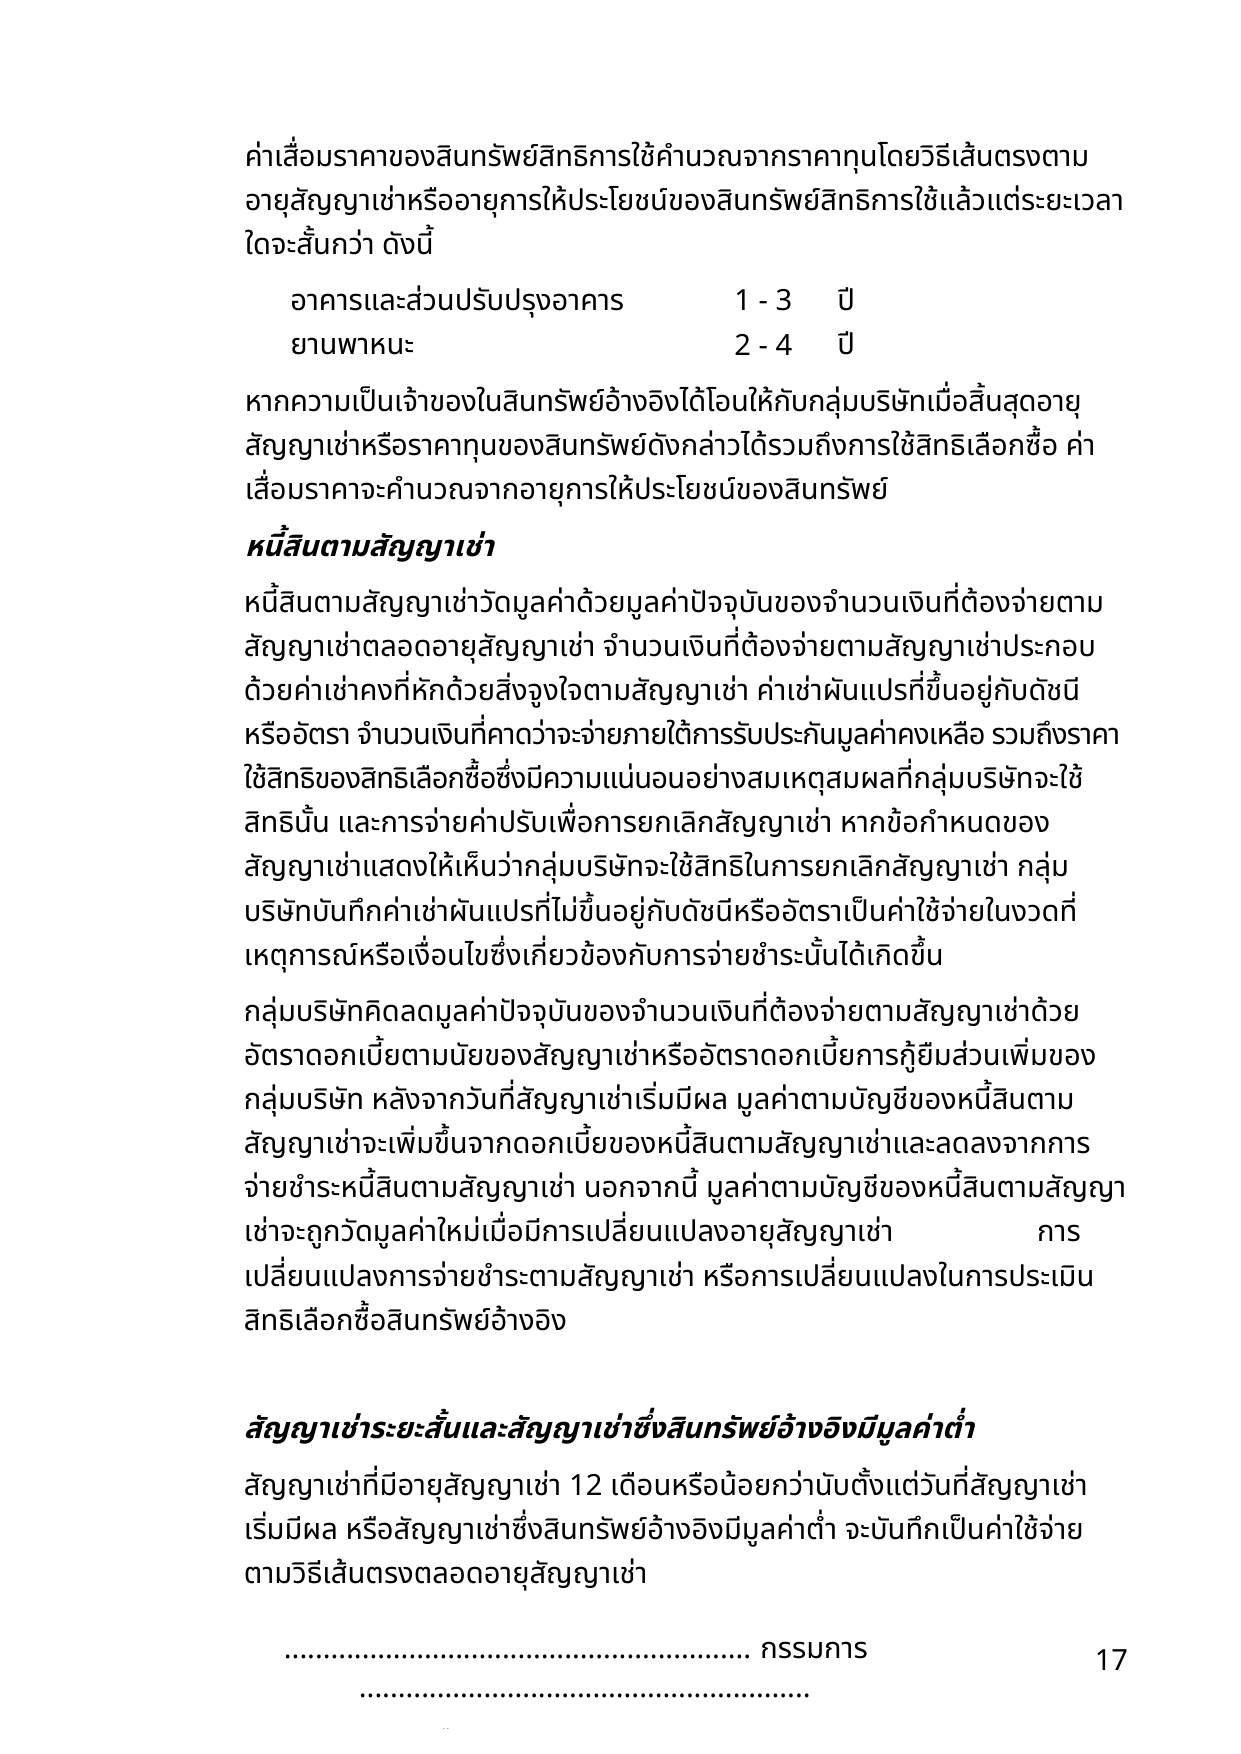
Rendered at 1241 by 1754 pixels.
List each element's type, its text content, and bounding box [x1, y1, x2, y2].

table_cell 2 - 4 [714, 324, 799, 368]
table_header 1 - 3 [714, 280, 799, 324]
text ค่าเสื่อมราคาของสินทรัพย์สิทธิการใช้คำนวณจากราคาทุนโดยวิธีเส้นตรงตามอายุสัญญาเช่าหรืออายุการให้ประโยชน์ของสินทรัพย์สิทธิการใช้แล้วแต่ระยะเวลาใดจะสั้นกว่า ดังนี้ [244, 135, 1128, 267]
table_header ปี [799, 280, 1045, 324]
text หนี้สินตามสัญญาเช่าวัดมูลค่าด้วยมูลค่าปัจจุบันของจำนวนเงินที่ต้องจ่ายตามสัญญาเช่าตลอดอายุสัญญาเช่า จำนวนเงินที่ต้องจ่ายตามสัญญาเช่าประกอบด้วยค่าเช่าคงที่หักด้วยสิ่งจูงใจตามสัญญาเช่า ค่าเช่าผันแปรที่ขึ้นอยู่กับดัชนีหรืออัตรา จำนวนเงินที่คาดว่าจะจ่ายภายใต้การรับประกันมูลค่าคงเหลือ รวมถึงราคาใช้สิทธิของสิทธิเลือกซื้อซึ่งมีความแน่นอนอย่างสมเหตุสมผลที่กลุ่มบริษัทจะใช้สิทธินั้น และการจ่ายค่าปรับเพื่อการยกเลิกสัญญาเช่า หากข้อกำหนดของสัญญาเช่าแสดงให้เห็นว่ากลุ่มบริษัทจะใช้สิทธิในการยกเลิกสัญญาเช่า กลุ่มบริษัทบันทึกค่าเช่าผันแปรที่ไม่ขึ้นอยู่กับดัชนีหรืออัตราเป็นค่าใช้จ่ายในงวดที่เหตุการณ์หรือเงื่อนไขซึ่งเกี่ยวข้องกับการจ่ายชำระนั้นได้เกิดขึ้น [244, 582, 1128, 978]
text สัญญาเช่าระยะสั้นและสัญญาเช่าซึ่งสินทรัพย์อ้างอิงมีมูลค่าต่ำ [244, 1408, 1128, 1452]
text กลุ่มบริษัทคิดลดมูลค่าปัจจุบันของจำนวนเงินที่ต้องจ่ายตามสัญญาเช่าด้วยอัตราดอกเบี้ยตามนัยของสัญญาเช่าหรืออัตราดอกเบี้ยการกู้ยืมส่วนเพิ่มของกลุ่มบริษัท หลังจากวันที่สัญญาเช่าเริ่มมีผล มูลค่าตามบัญชีของหนี้สินตามสัญญาเช่าจะเพิ่มขึ้นจากดอกเบี้ยของหนี้สินตามสัญญาเช่าและลดลงจากการจ่ายชำระหนี้สินตามสัญญาเช่า นอกจากนี้ มูลค่าตามบัญชีของหนี้สินตามสัญญาเช่าจะถูกวัดมูลค่าใหม่เมื่อมีการเปลี่ยนแปลงอายุสัญญาเช่า การเปลี่ยนแปลงการจ่ายชำระตามสัญญาเช่า หรือการเปลี่ยนแปลงในการประเมินสิทธิเลือกซื้อสินทรัพย์อ้างอิง [244, 991, 1128, 1343]
table_cell ปี [799, 324, 1045, 368]
text สัญญาเช่าที่มีอายุสัญญาเช่า 12 เดือนหรือน้อยกว่านับตั้งแต่วันที่สัญญาเช่าเริ่มมีผล หรือสัญญาเช่าซึ่งสินทรัพย์อ้างอิงมีมูลค่าต่ำ จะบันทึกเป็นค่าใช้จ่ายตามวิธีเส้นตรงตลอดอายุสัญญาเช่า [244, 1464, 1128, 1597]
text หากความเป็นเจ้าของในสินทรัพย์อ้างอิงได้โอนให้กับกลุ่มบริษัทเมื่อสิ้นสุดอายุสัญญาเช่าหรือราคาทุนของสินทรัพย์ดังกล่าวได้รวมถึงการใช้สิทธิเลือกซื้อ ค่าเสื่อมราคาจะคำนวณจากอายุการให้ประโยชน์ของสินทรัพย์ [244, 380, 1128, 512]
text หนี้สินตามสัญญาเช่า [244, 525, 1128, 569]
table_cell ยานพาหนะ [246, 324, 714, 368]
table_header อาคารและส่วนปรับปรุงอาคาร [246, 280, 714, 324]
